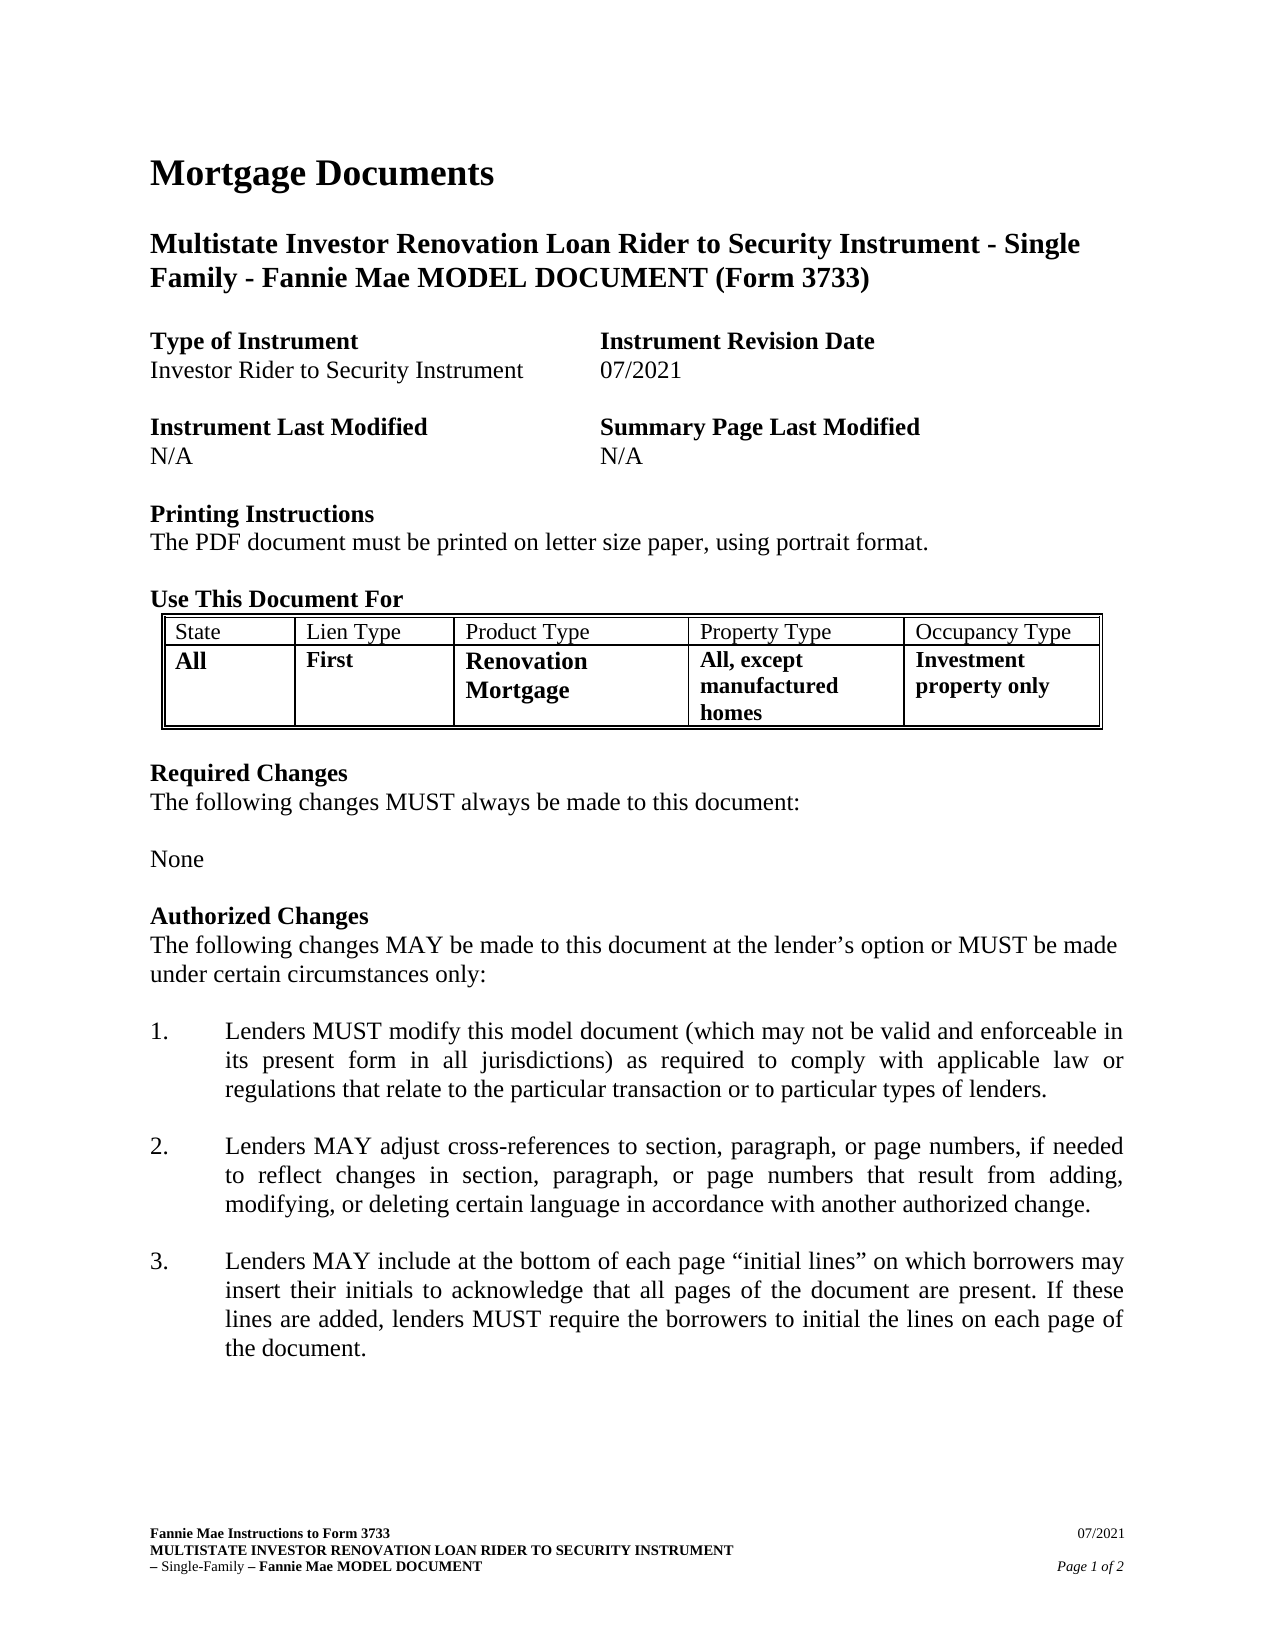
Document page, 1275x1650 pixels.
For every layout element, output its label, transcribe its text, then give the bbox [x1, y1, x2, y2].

table_cell All [166, 646, 294, 725]
table_header Occupancy Type [905, 618, 1099, 644]
list Lenders MUST modify this model document (which may not be valid and enforceable in its present form in all jurisdictions) as required to comply with applicable law or regulations that relate to the particular transaction or to particular types of lenders. [150, 1016, 1125, 1103]
text Instrument Last Modified Summary Page Last Modified [150, 412, 1125, 441]
table_header State [166, 618, 294, 644]
table_cell Investment property only [905, 646, 1099, 725]
text The PDF document must be printed on letter size paper, using portrait format. [150, 527, 1125, 556]
text Multistate Investor Renovation Loan Rider to Security Instrument - Single Family - Fannie Mae MODEL DOCUMENT (Form 3733) [150, 226, 1125, 293]
text The following changes MAY be made to this document at the lender’s option or MUST be made under certain circumstances only: [150, 930, 1125, 988]
text The following changes MUST always be made to this document: [150, 787, 1125, 816]
table_cell All, except manufactured homes [689, 646, 903, 725]
text Type of Instrument Instrument Revision Date [150, 326, 1125, 355]
text N/A N/A [150, 441, 1125, 470]
list Lenders MAY adjust cross-references to section, paragraph, or page numbers, if needed to reflect changes in section, paragraph, or page numbers that result from adding, modifying, or deleting certain language in accordance with another authorized change. [150, 1131, 1125, 1218]
text Printing Instructions [150, 499, 1125, 527]
table_cell Renovation Mortgage [455, 646, 688, 725]
text None [150, 844, 1125, 873]
table_cell First [296, 646, 453, 725]
text 3. Lenders MAY include at the bottom of each page “initial lines” on which borrowers may insert their initials to acknowledge that all pages of the document are present. If these lines are added, lenders MUST require the borrowers to initial the lines on each page of the document. [150, 1246, 1125, 1361]
table_header Product Type [455, 618, 688, 644]
table_header Lien Type [296, 618, 453, 644]
text Use This Document For [150, 584, 1125, 613]
text Mortgage Documents [150, 150, 1125, 193]
table_header Property Type [689, 618, 903, 644]
text Required Changes [150, 758, 1125, 787]
text Authorized Changes [150, 901, 1125, 930]
text Investor Rider to Security Instrument 07/2021 [150, 355, 1125, 384]
